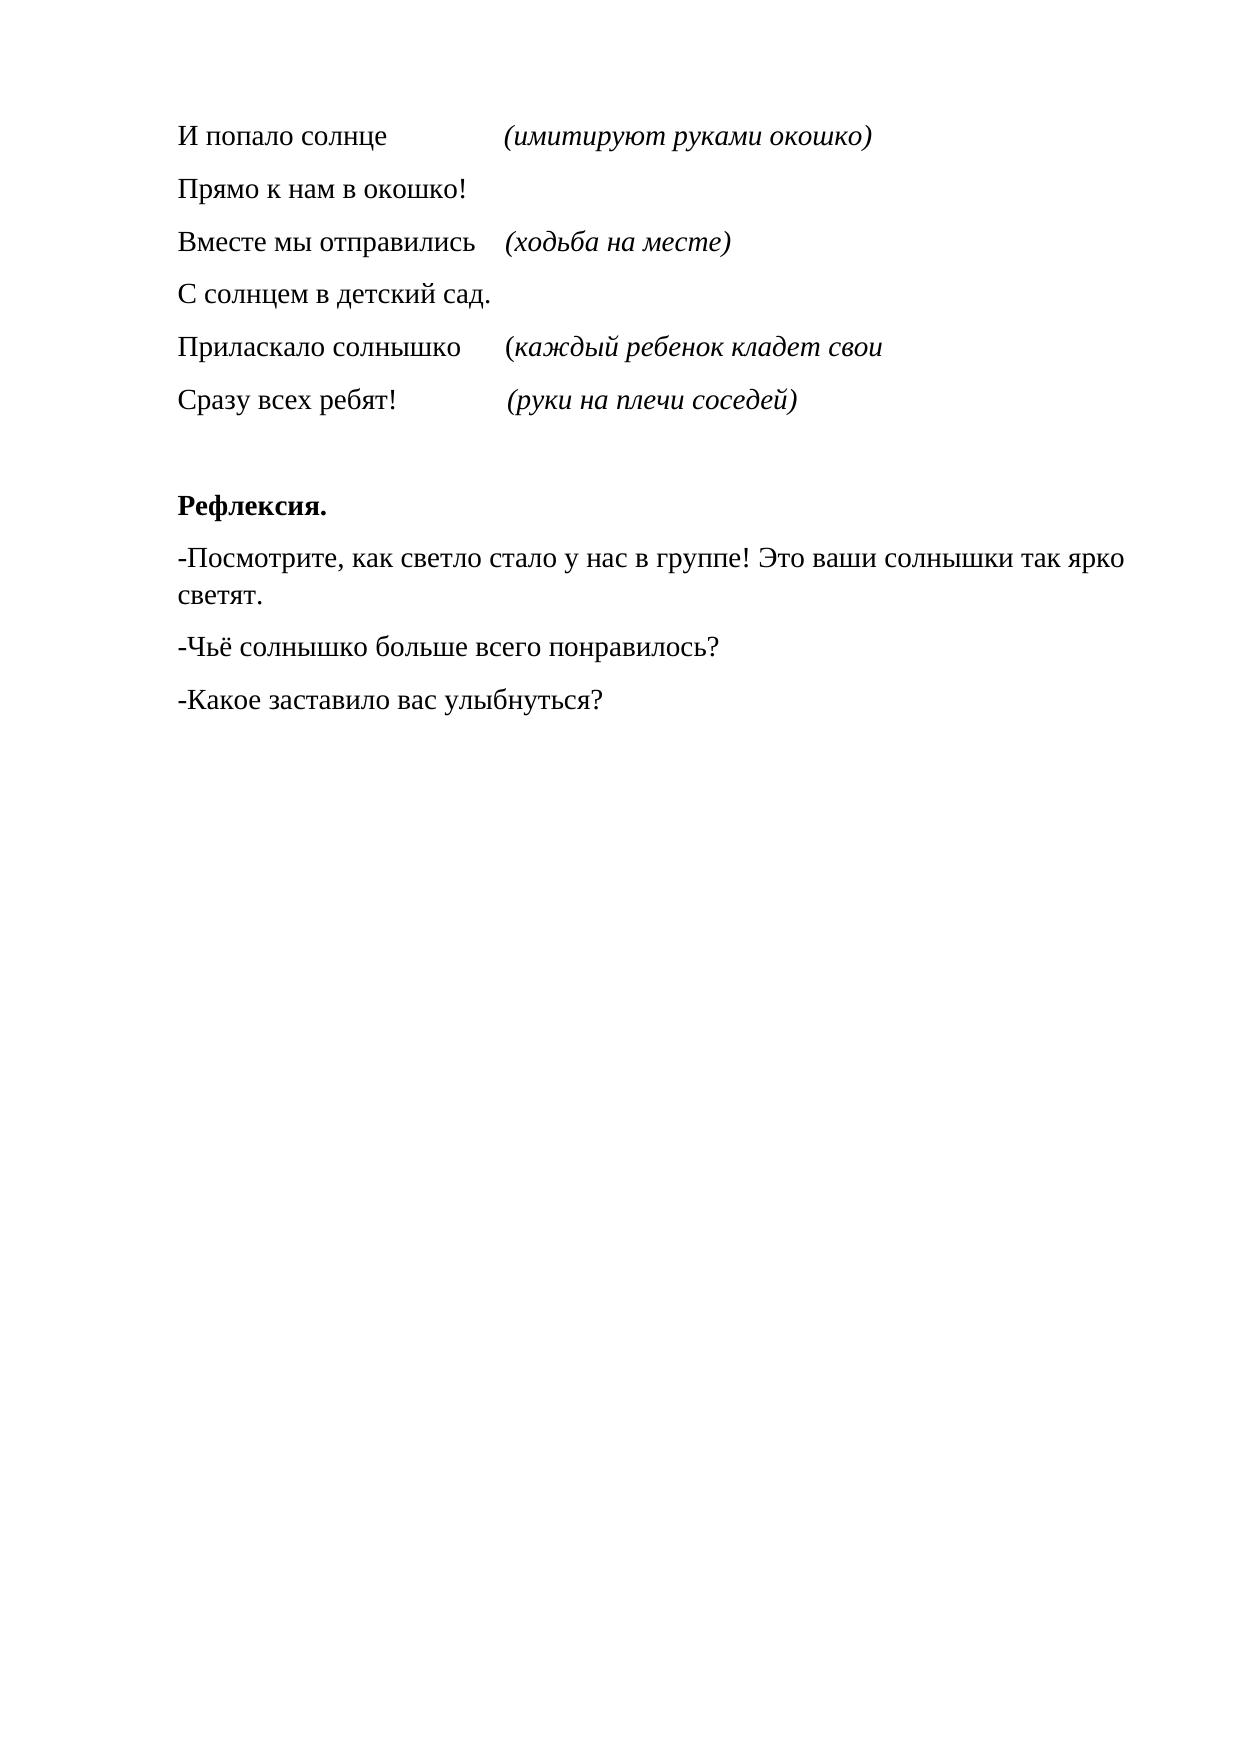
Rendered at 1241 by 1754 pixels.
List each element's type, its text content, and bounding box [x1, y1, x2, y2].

text Вместе мы отправились (ходьба на месте) [177, 224, 1152, 257]
text Рефлексия. [177, 488, 1152, 521]
text С солнцем в детский сад. [177, 277, 1152, 310]
text Сразу всех ребят! (руки на плечи соседей) [177, 382, 1152, 416]
text -Какое заставило вас улыбнуться? [177, 682, 1152, 716]
text Прямо к нам в окошко! [177, 171, 1152, 204]
text И попало солнце (имитируют руками окошко) [177, 118, 1152, 152]
text Приласкало солнышко (каждый ребенок кладет свои [177, 329, 1152, 363]
text -Чьё солнышко больше всего понравилось? [177, 629, 1152, 663]
text -Посмотрите, как светло стало у нас в группе! Это ваши солнышки так ярко светят. [177, 541, 1152, 610]
